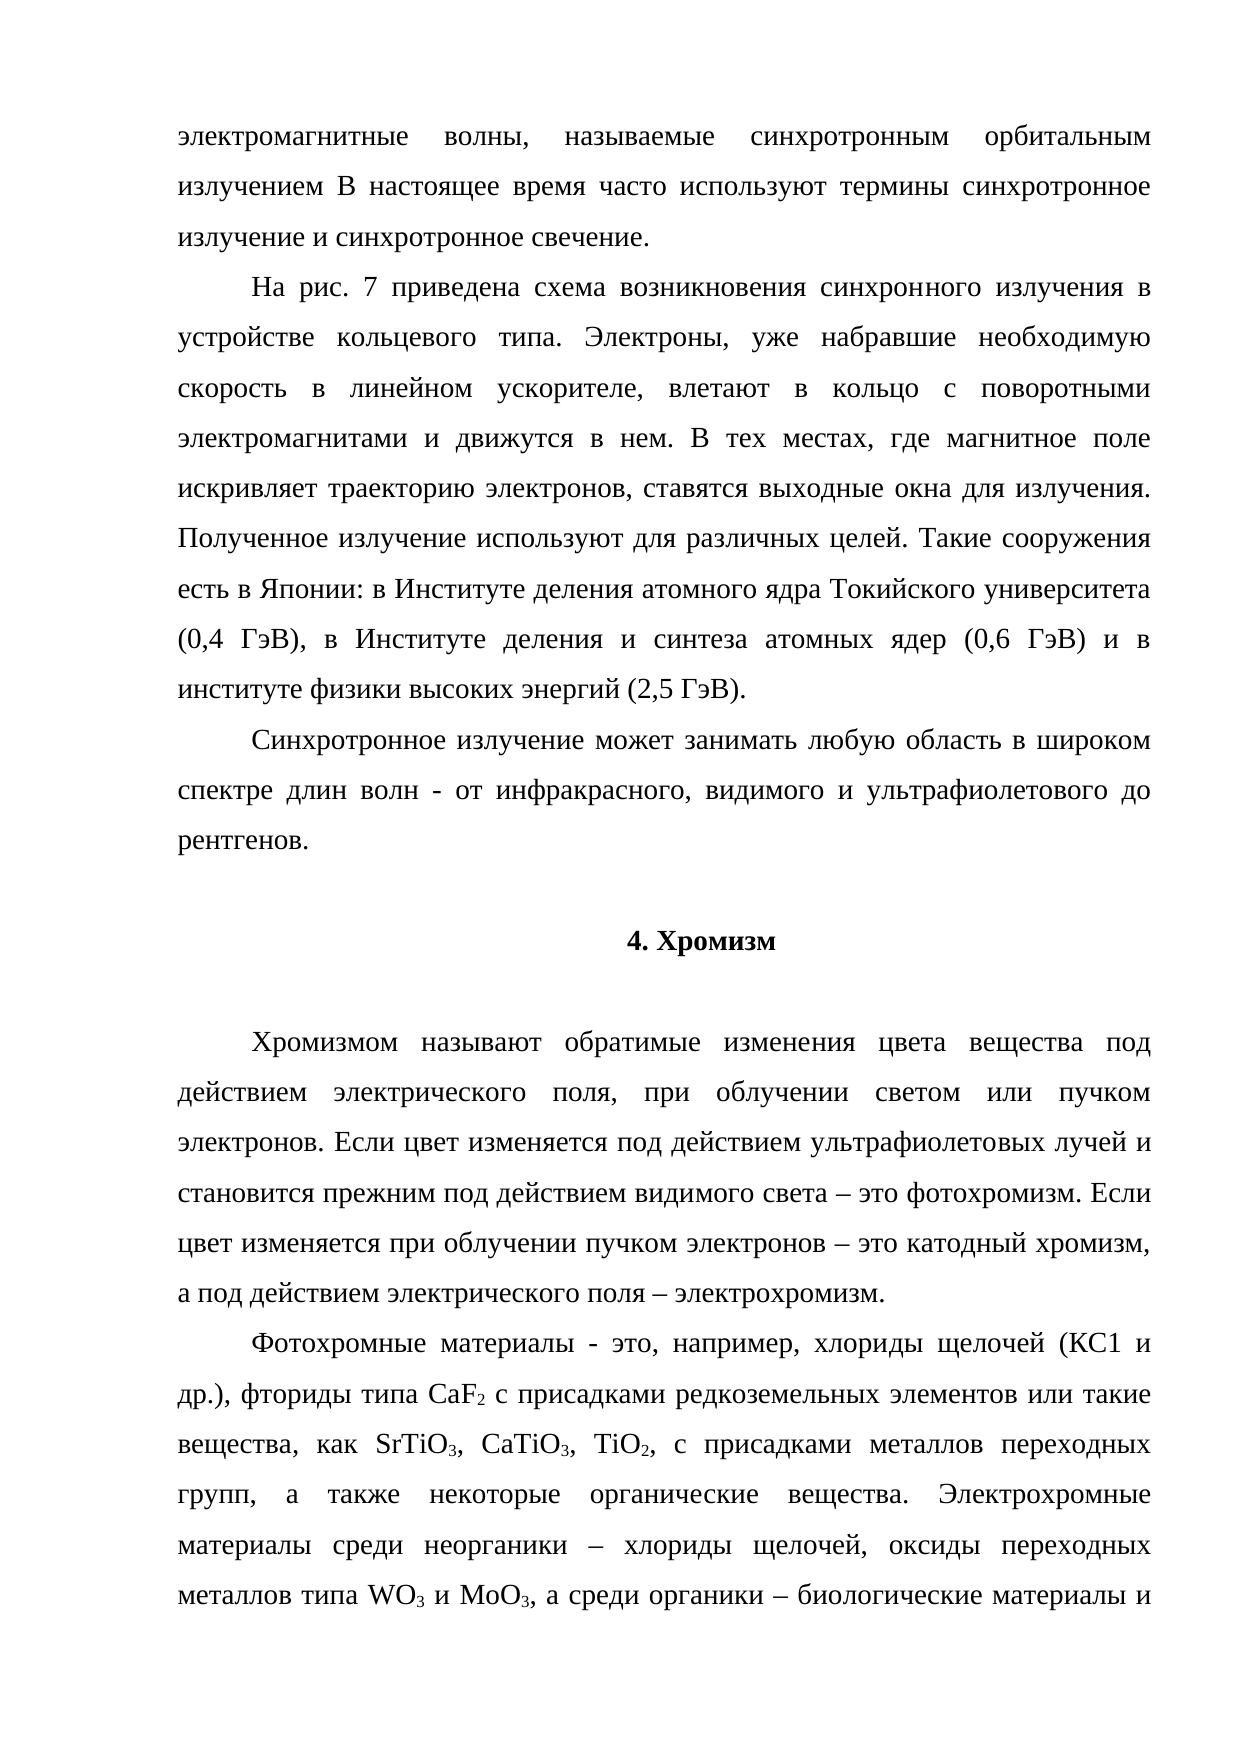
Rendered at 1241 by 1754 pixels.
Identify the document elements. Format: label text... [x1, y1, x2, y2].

text 4. Хромизм [177, 923, 1152, 957]
text Синхротронное излучение может занимать любую область в широком спектре длин волн - от инфракрасного, видимого и ультрафиолетового до рентгенов. [177, 722, 1152, 856]
text Хромизмом называют обратимые изменения цвета вещества под действием электрического поля, при облучении светом или пучком электронов. Если цвет изменяется под действием ультрафиолетовых лучей и становится прежним под действием видимого света – это фотохромизм. Если цвет изменяется при облучении пучком электронов – это катодный хромизм, а под действием электрического поля – электрохромизм. [177, 1024, 1152, 1309]
text На рис. 7 приведена схема возникновения синхронного излучения в устройстве кольцевого типа. Электроны, уже набравшие необходимую скорость в линейном ускорителе, влетают в кольцо с поворотными электромагнитами и движутся в нем. В тех местах, где магнитное поле искривляет траекторию электронов, ставятся выходные окна для излучения. Полученное излучение используют для различных целей. Такие сооружения есть в Японии: в Институте деления атомного ядра Токийского университета (0,4 ГэВ), в Институте деления и синтеза атомных ядер (0,6 ГэВ) и в институте физики высоких энергий (2,5 ГэВ). [177, 269, 1152, 705]
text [177, 1326, 1152, 1611]
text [177, 118, 1152, 252]
